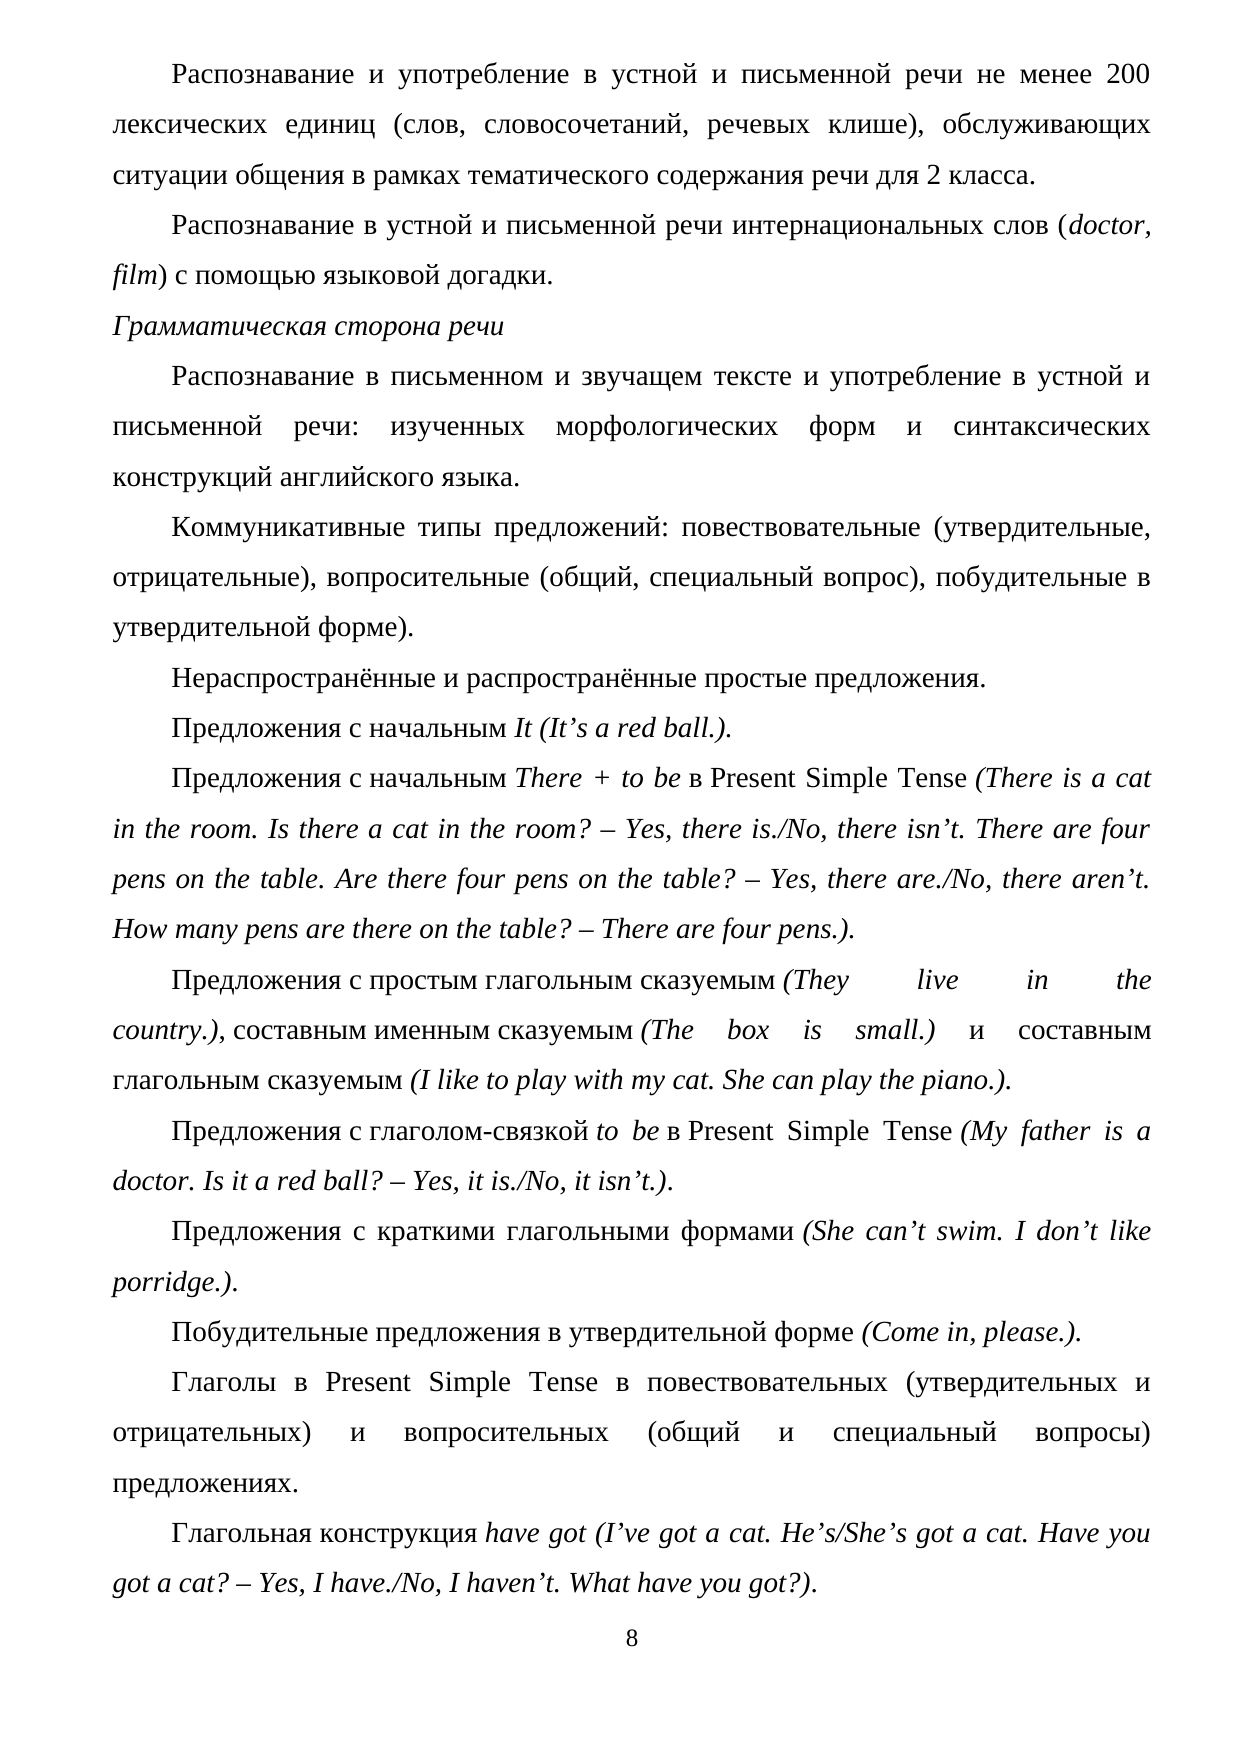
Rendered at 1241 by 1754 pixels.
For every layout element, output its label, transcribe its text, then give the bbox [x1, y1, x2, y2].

text Предложения с начальным It (It’s a red ball.). [112, 710, 1152, 744]
text Распознавание и употребление в устной и письменной речи не менее 200 лексических единиц (слов, словосочетаний, речевых клише), обслуживающих ситуации общения в рамках тематического содержания речи для 2 класса. [112, 56, 1152, 190]
text Предложения с простым глагольным сказуемым (They live in the country.), составным именным сказуемым (The box is small.) и составным глагольным сказуемым (I like to play with my cat. She can play the piano.). [112, 962, 1152, 1096]
text Нераспространённые и распространённые простые предложения. [112, 660, 1152, 693]
text Предложения с краткими глагольными формами (She can’t swim. I don’t like porridge.). [112, 1213, 1152, 1297]
text Коммуникативные типы предложений: повествовательные (утвердительные, отрицательные), вопросительные (общий, специальный вопрос), побудительные в утвердительной форме). [112, 509, 1152, 643]
text Предложения с глаголом-связкой to be в Present Simple Tense (My father is a doctor. Is it a red ball? – Yes, it is./No, it isn’t.). [112, 1113, 1152, 1197]
text Побудительные предложения в утвердительной форме (Come in, please.). [112, 1314, 1152, 1347]
text Глагольная конструкция have got (I’ve got a cat. He’s/She’s got a cat. Have you got a cat? – Yes, I have./No, I haven’t. What have you got?). [112, 1515, 1152, 1599]
text Глаголы в Present Simple Tense в повествовательных (утвердительных и отрицательных) и вопросительных (общий и специальный вопросы) предложениях. [112, 1364, 1152, 1498]
text Предложения с начальным There + to be в Present Simple Tense (There is a cat in the room. Is there a cat in the room? – Yes, there is./No, there isn’t. There are four pens on the table. Are there four pens on the table? – Yes, there are./No, there aren’t. How many pens are there on the table? – There are four pens.). [112, 761, 1152, 945]
text Грамматическая сторона речи [112, 308, 1152, 341]
text Распознавание в устной и письменной речи интернациональных слов (doctor, film) с помощью языковой догадки. [112, 207, 1152, 291]
text Распознавание в письменном и звучащем тексте и употребление в устной и письменной речи: изученных морфологических форм и синтаксических конструкций английского языка. [112, 358, 1152, 492]
